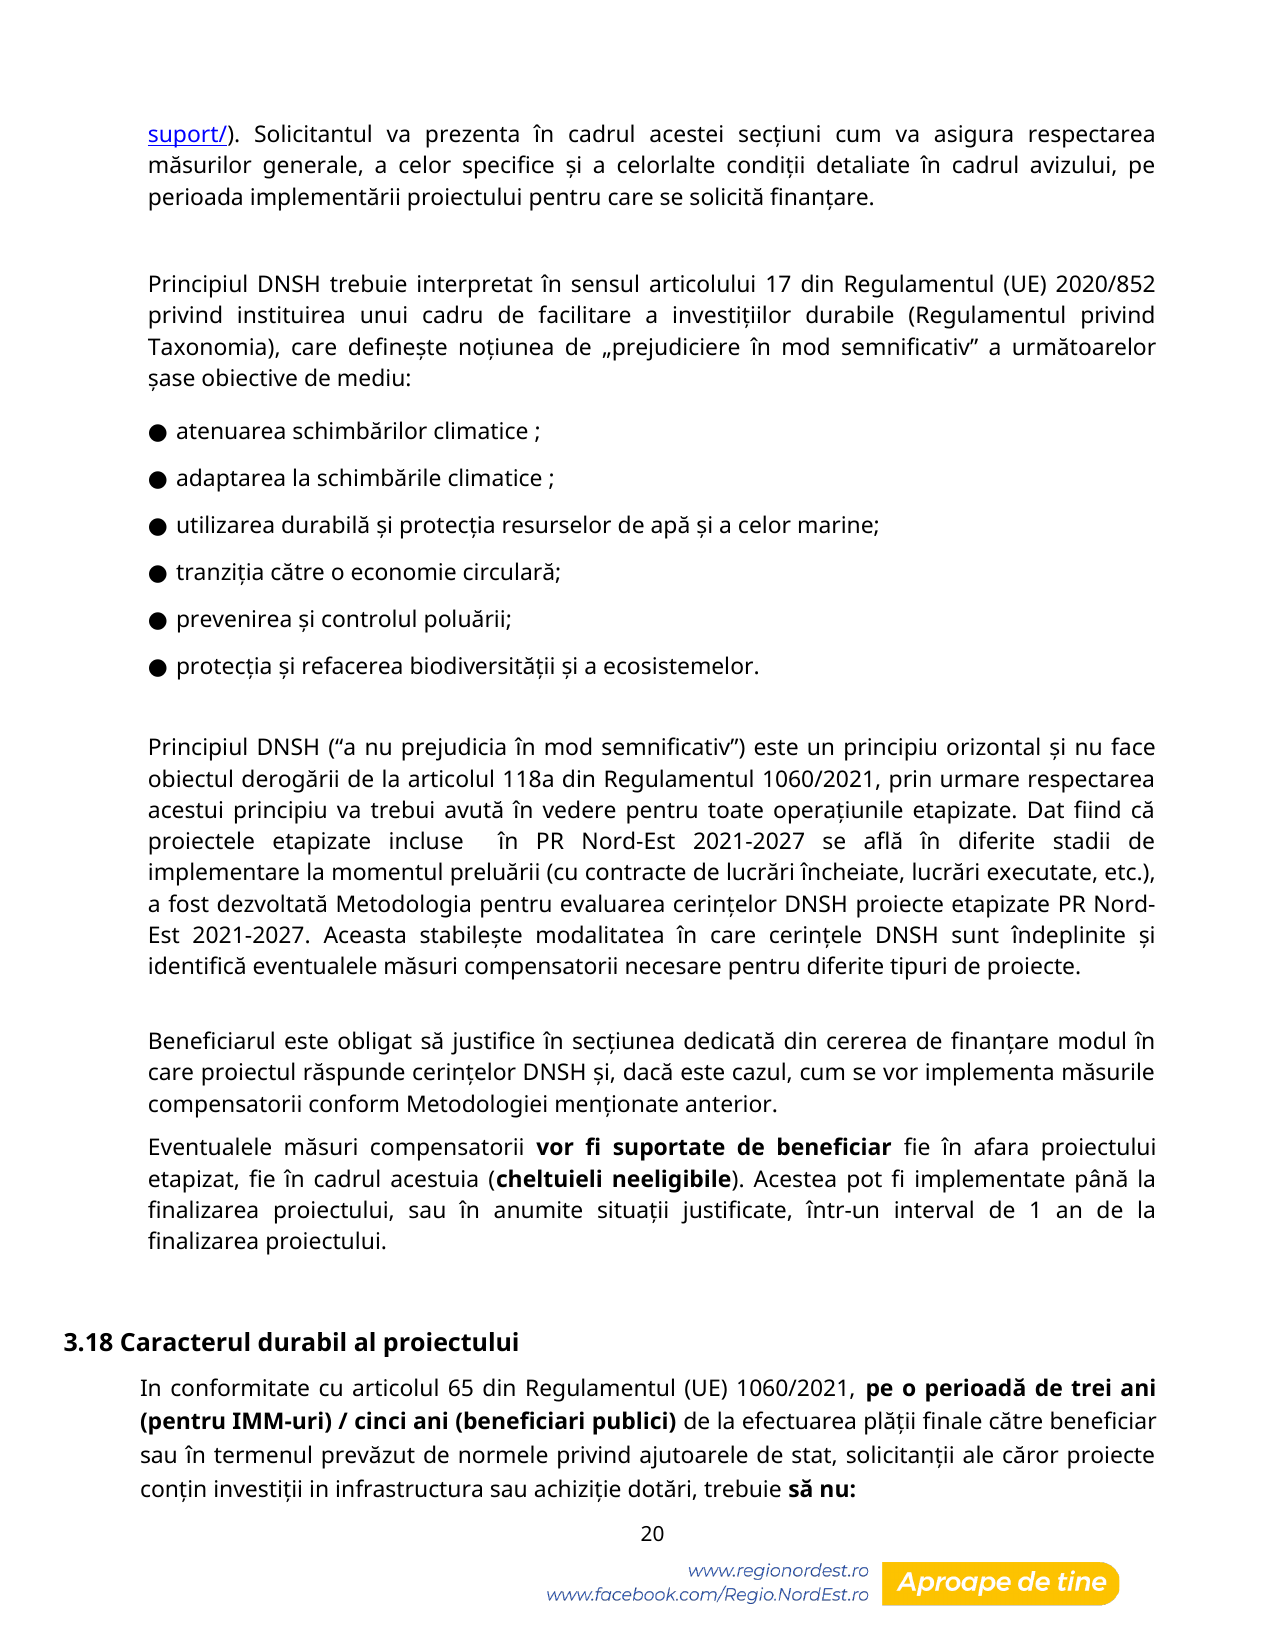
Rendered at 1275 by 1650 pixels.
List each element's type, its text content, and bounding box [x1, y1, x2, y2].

text Beneficiarul este obligat să justifice în secțiunea dedicată din cererea de finanțare modul în care proiectul răspunde cerințelor DNSH și, dacă este cazul, cum se vor implementa măsurile compensatorii conform Metodologiei menționate anterior. [148, 994, 1157, 1119]
list adaptarea la schimbările climatice ; [148, 453, 1157, 499]
list protecția și refacerea biodiversității și a ecosistemelor. [148, 641, 1157, 687]
list tranziția către o economie circulară; [148, 547, 1157, 593]
list utilizarea durabilă și protecția resurselor de apă și a celor marine; [148, 499, 1157, 547]
text Principiul DNSH (“a nu prejudicia în mod semnificativ”) este un principiu orizontal și nu face obiectul derogării de la articolul 118a din Regulamentul 1060/2021, prin urmare respectarea acestui principiu va trebui avută în vedere pentru toate operațiunile etapizate. Dat fiind că proiectele etapizate incluse în PR Nord-Est 2021-2027 se află în diferite stadii de implementare la momentul preluării (cu contracte de lucrări încheiate, lucrări executate, etc.), a fost dezvoltată Metodologia pentru evaluarea cerințelor DNSH proiecte etapizate PR Nord-Est 2021-2027. Aceasta stabilește modalitatea în care cerințele DNSH sunt îndeplinite și identifică eventualele măsuri compensatorii necesare pentru diferite tipuri de proiecte. [148, 731, 1157, 981]
text In conformitate cu articolul 65 din Regulamentul (UE) 1060/2021, pe o perioadă de trei ani (pentru IMM-uri) / cinci ani (beneficiari publici) de la efectuarea plății finale către beneficiar sau în termenul prevăzut de normele privind ajutoarele de stat, solicitanții ale căror proiecte conțin investiții in infrastructura sau achiziție dotări, trebuie să nu: [140, 1372, 1157, 1504]
subtitle 3.18 Caracterul durabil al proiectului [63, 1325, 1157, 1359]
picture [532, 1559, 1120, 1608]
text Eventualele măsuri compensatorii vor fi suportate de beneficiar fie în afara proiectului etapizat, fie în cadrul acestuia (cheltuieli neeligibile). Acestea pot fi implementate până la finalizarea proiectului, sau în anumite situații justificate, într-un interval de 1 an de la finalizarea proiectului. [148, 1131, 1157, 1256]
text Principiul DNSH trebuie interpretat în sensul articolului 17 din Regulamentul (UE) 2020/852 privind instituirea unui cadru de facilitare a investițiilor durabile (Regulamentul privind Taxonomia), care definește noțiunea de „prejudiciere în mod semnificativ” a următoarelor șase obiective de mediu: [148, 268, 1157, 393]
list prevenirea și controlul poluării; [148, 593, 1157, 641]
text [148, 118, 1157, 212]
list atenuarea schimbărilor climatice ; [148, 406, 1157, 453]
